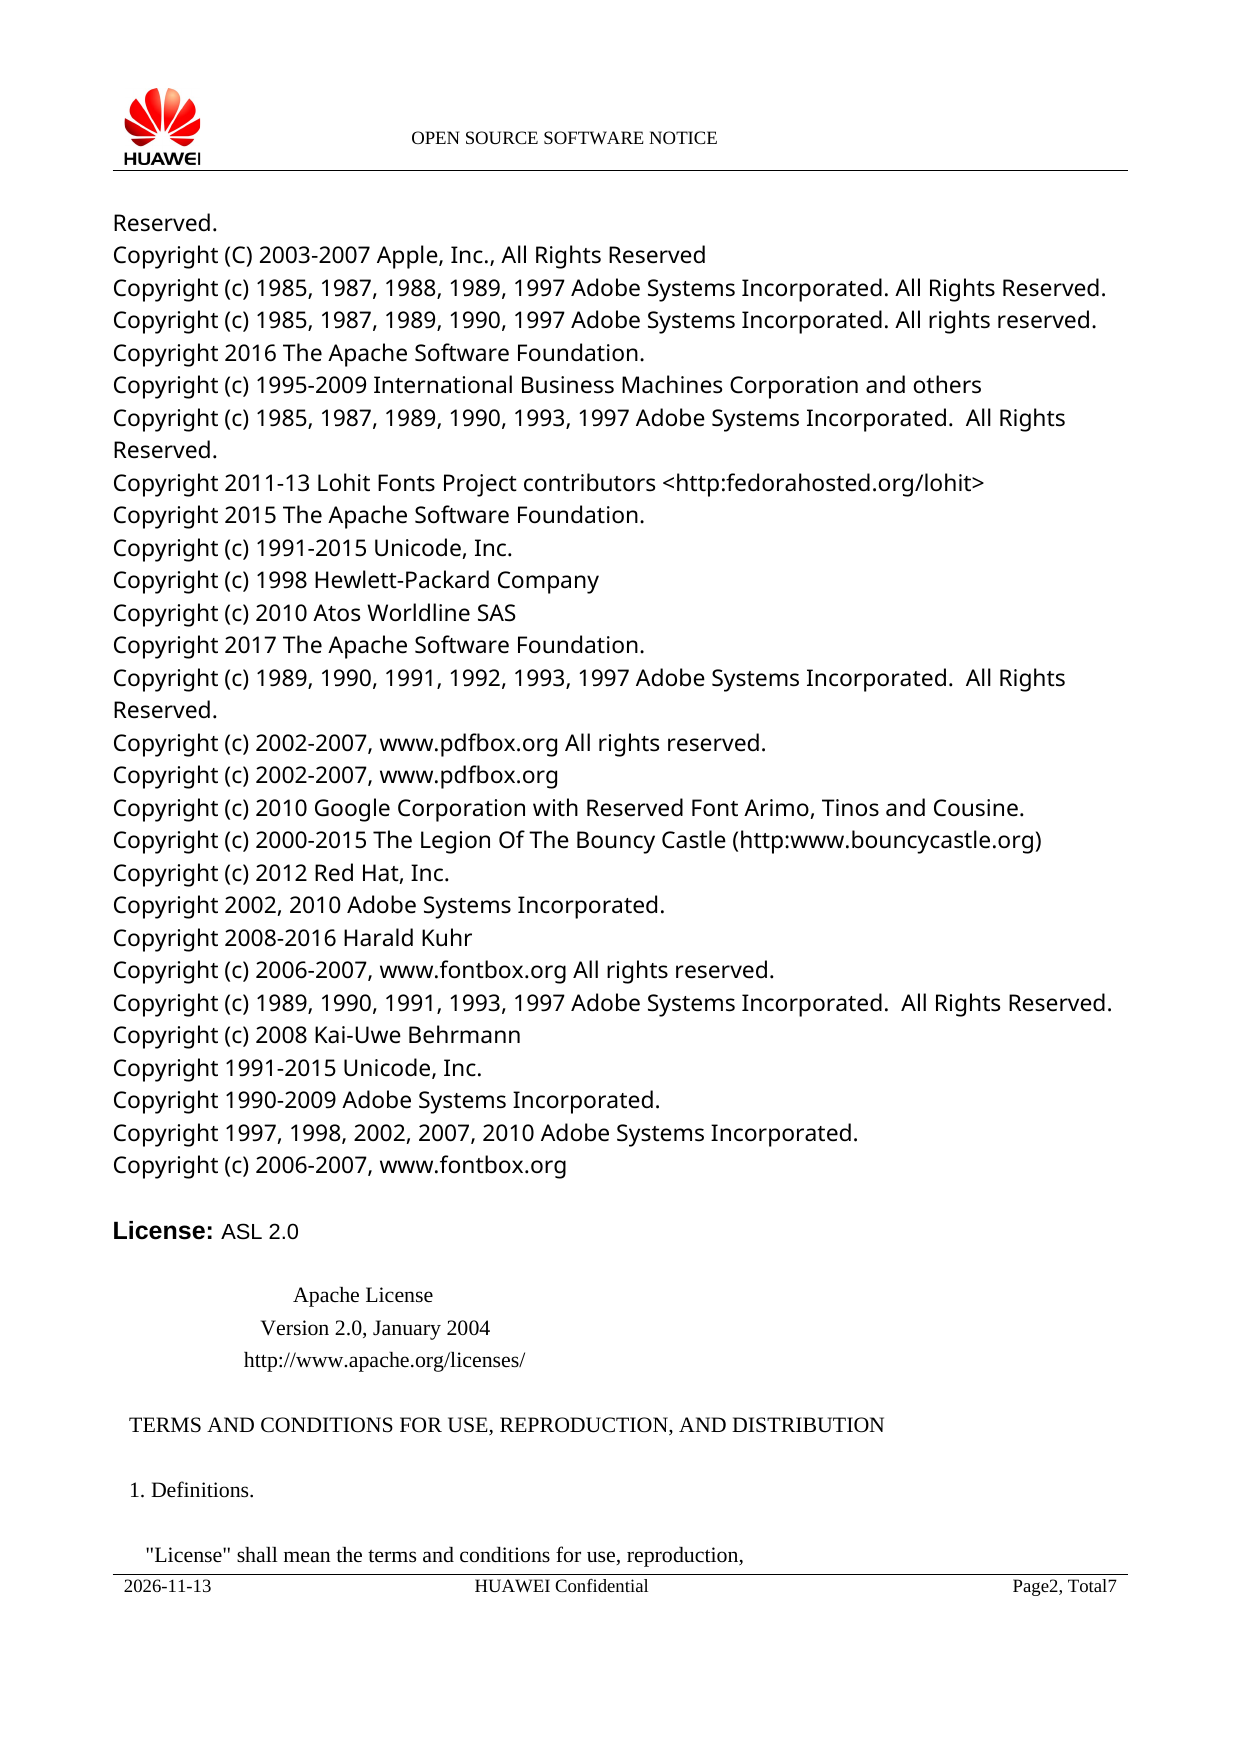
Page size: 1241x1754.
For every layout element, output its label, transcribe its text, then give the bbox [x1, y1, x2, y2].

text License: ASL 2.0 [112, 1214, 1128, 1246]
picture [124, 88, 201, 165]
